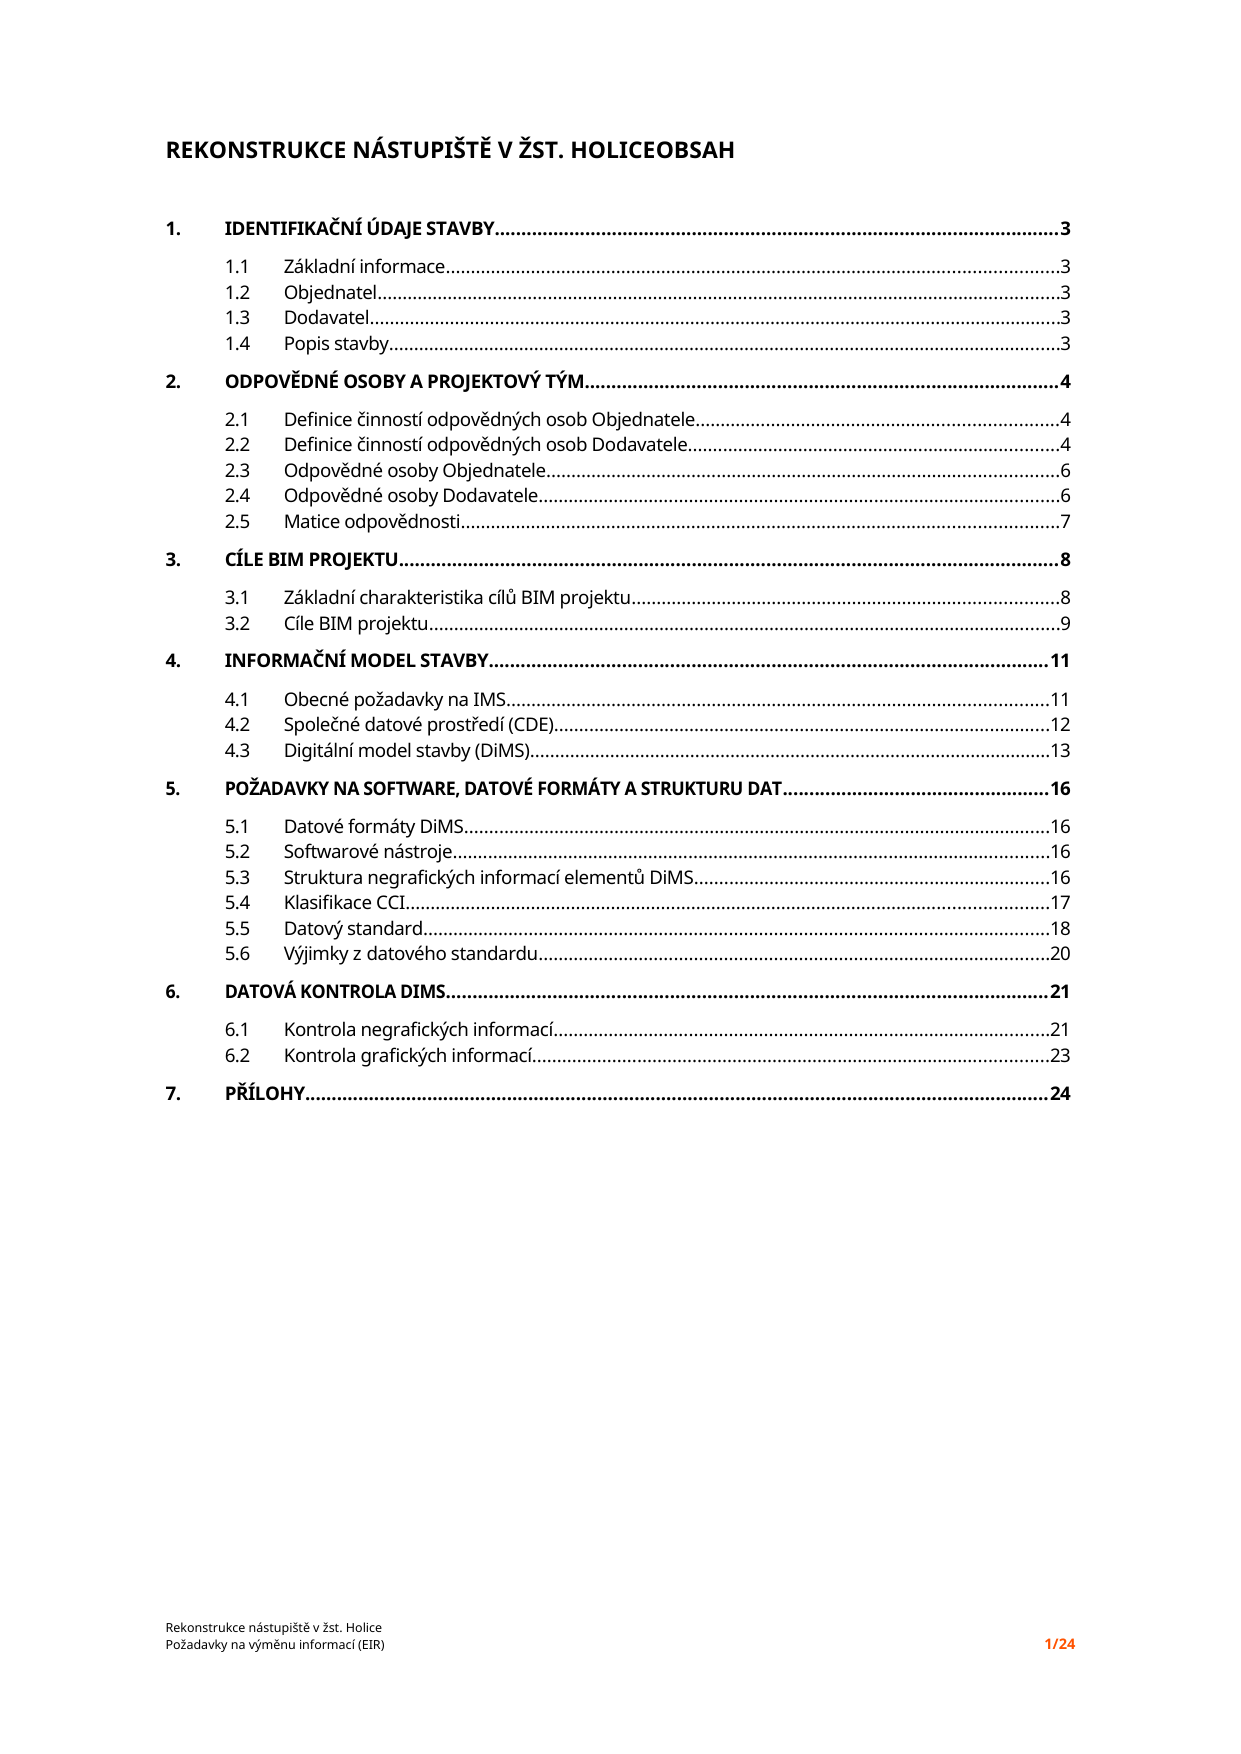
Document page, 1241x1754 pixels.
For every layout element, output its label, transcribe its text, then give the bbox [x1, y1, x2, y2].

text 6. datová kontrola DiMs 21 [165, 978, 1075, 1004]
text 2.5 Matice odpovědnosti 7 [224, 508, 1075, 534]
text 2.2 Definice činností odpovědných osob Dodavatele 4 [224, 432, 1075, 457]
text 4.1 Obecné požadavky na IMS 11 [224, 686, 1075, 711]
text 4.3 Digitální model stavby (DiMS) 13 [224, 737, 1075, 762]
text 1.3 Dodavatel 3 [224, 304, 1075, 330]
text 1.2 Objednatel 3 [224, 279, 1075, 304]
text 4. Informační model stavby 11 [165, 648, 1075, 673]
text 5.6 Výjimky z datového standardu 20 [224, 941, 1075, 966]
text 5.4 Klasifikace CCI 17 [224, 889, 1075, 915]
text 3. Cíle BIM projektu 8 [165, 546, 1075, 572]
text 1.4 Popis stavby 3 [224, 330, 1075, 356]
text 6.2 Kontrola grafických informací 23 [224, 1042, 1075, 1068]
text 2.3 Odpovědné osoby Objednatele 6 [224, 457, 1075, 483]
text 2.4 Odpovědné osoby Dodavatele 6 [224, 483, 1075, 508]
text 1.1 Základní informace 3 [224, 253, 1075, 279]
text 7. přílohy 24 [165, 1080, 1075, 1106]
text 1. Identifikační údaje STAVBY 3 [165, 216, 1075, 241]
text 5.1 Datové formáty DiMS 16 [224, 813, 1075, 838]
text Obsah [165, 134, 1075, 166]
text 5.3 Struktura negrafických informací elementů DiMS 16 [224, 864, 1075, 889]
text 5. požadavky na Software, datové formáty a strukturu dat 16 [165, 775, 1075, 800]
text 5.5 Datový standard 18 [224, 915, 1075, 941]
text 5.2 Softwarové nástroje 16 [224, 838, 1075, 864]
text 4.2 Společné datové prostředí (CDE) 12 [224, 711, 1075, 737]
text 3.2 Cíle BIM projektu 9 [224, 610, 1075, 635]
text 2. Odpovědné osoby a projektový tým 4 [165, 368, 1075, 394]
text 3.1 Základní charakteristika cílů BIM projektu 8 [224, 584, 1075, 610]
text 2.1 Definice činností odpovědných osob Objednatele 4 [224, 406, 1075, 432]
text 6.1 Kontrola negrafických informací 21 [224, 1017, 1075, 1042]
